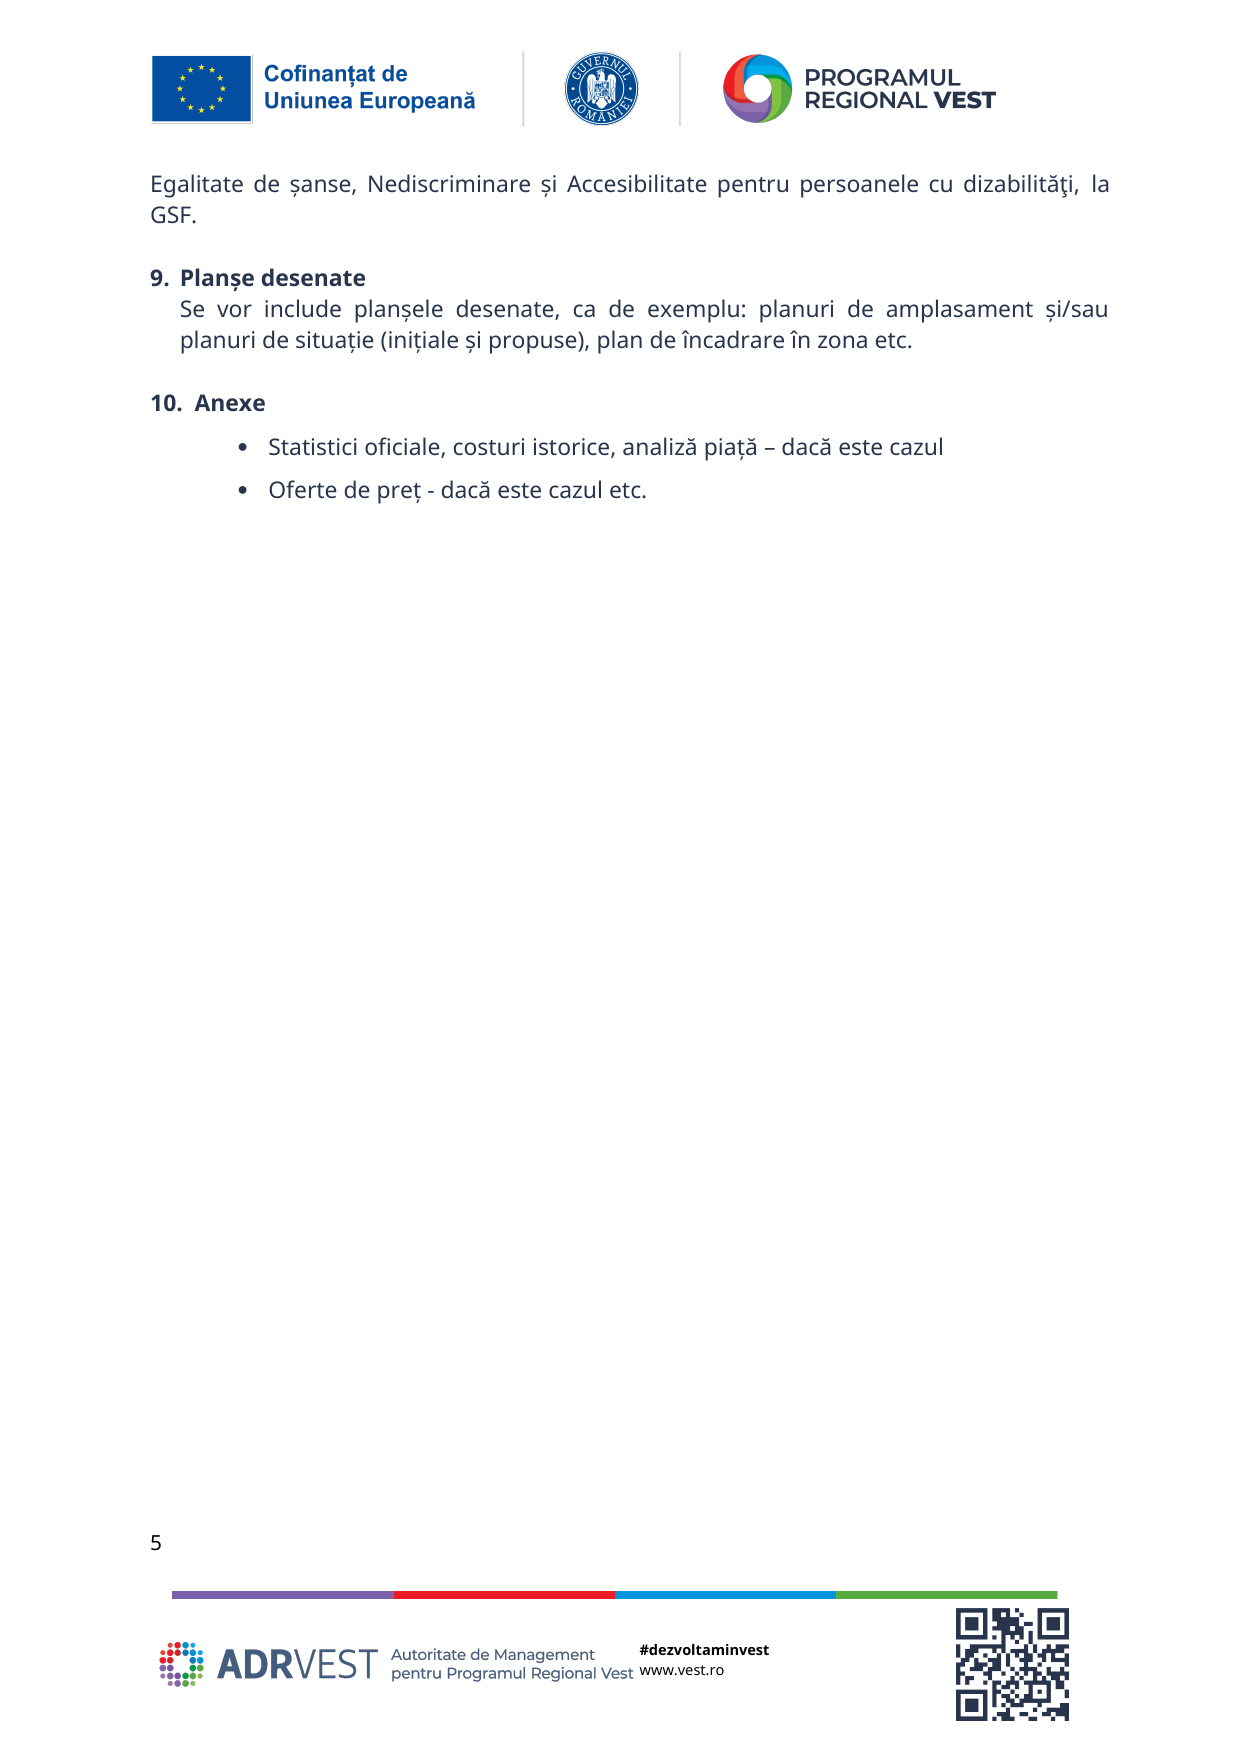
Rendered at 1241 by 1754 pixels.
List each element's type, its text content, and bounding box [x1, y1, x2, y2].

picture [151, 51, 996, 126]
list Oferte de preț - dacă este cazul etc. [239, 474, 1110, 506]
list Statistici oficiale, costuri istorice, analiză piață – dacă este cazul [239, 431, 1110, 462]
picture [150, 1639, 639, 1690]
list Planșe desenate [150, 262, 1110, 293]
picture [837, 1591, 1117, 1730]
list Anexe [150, 387, 1110, 418]
picture [112, 1591, 614, 1599]
list Se vor include planșele desenate, ca de exemplu: planuri de amplasament și/sau planuri de situație (inițiale și propuse), plan de încadrare în zona etc. [179, 293, 1110, 356]
